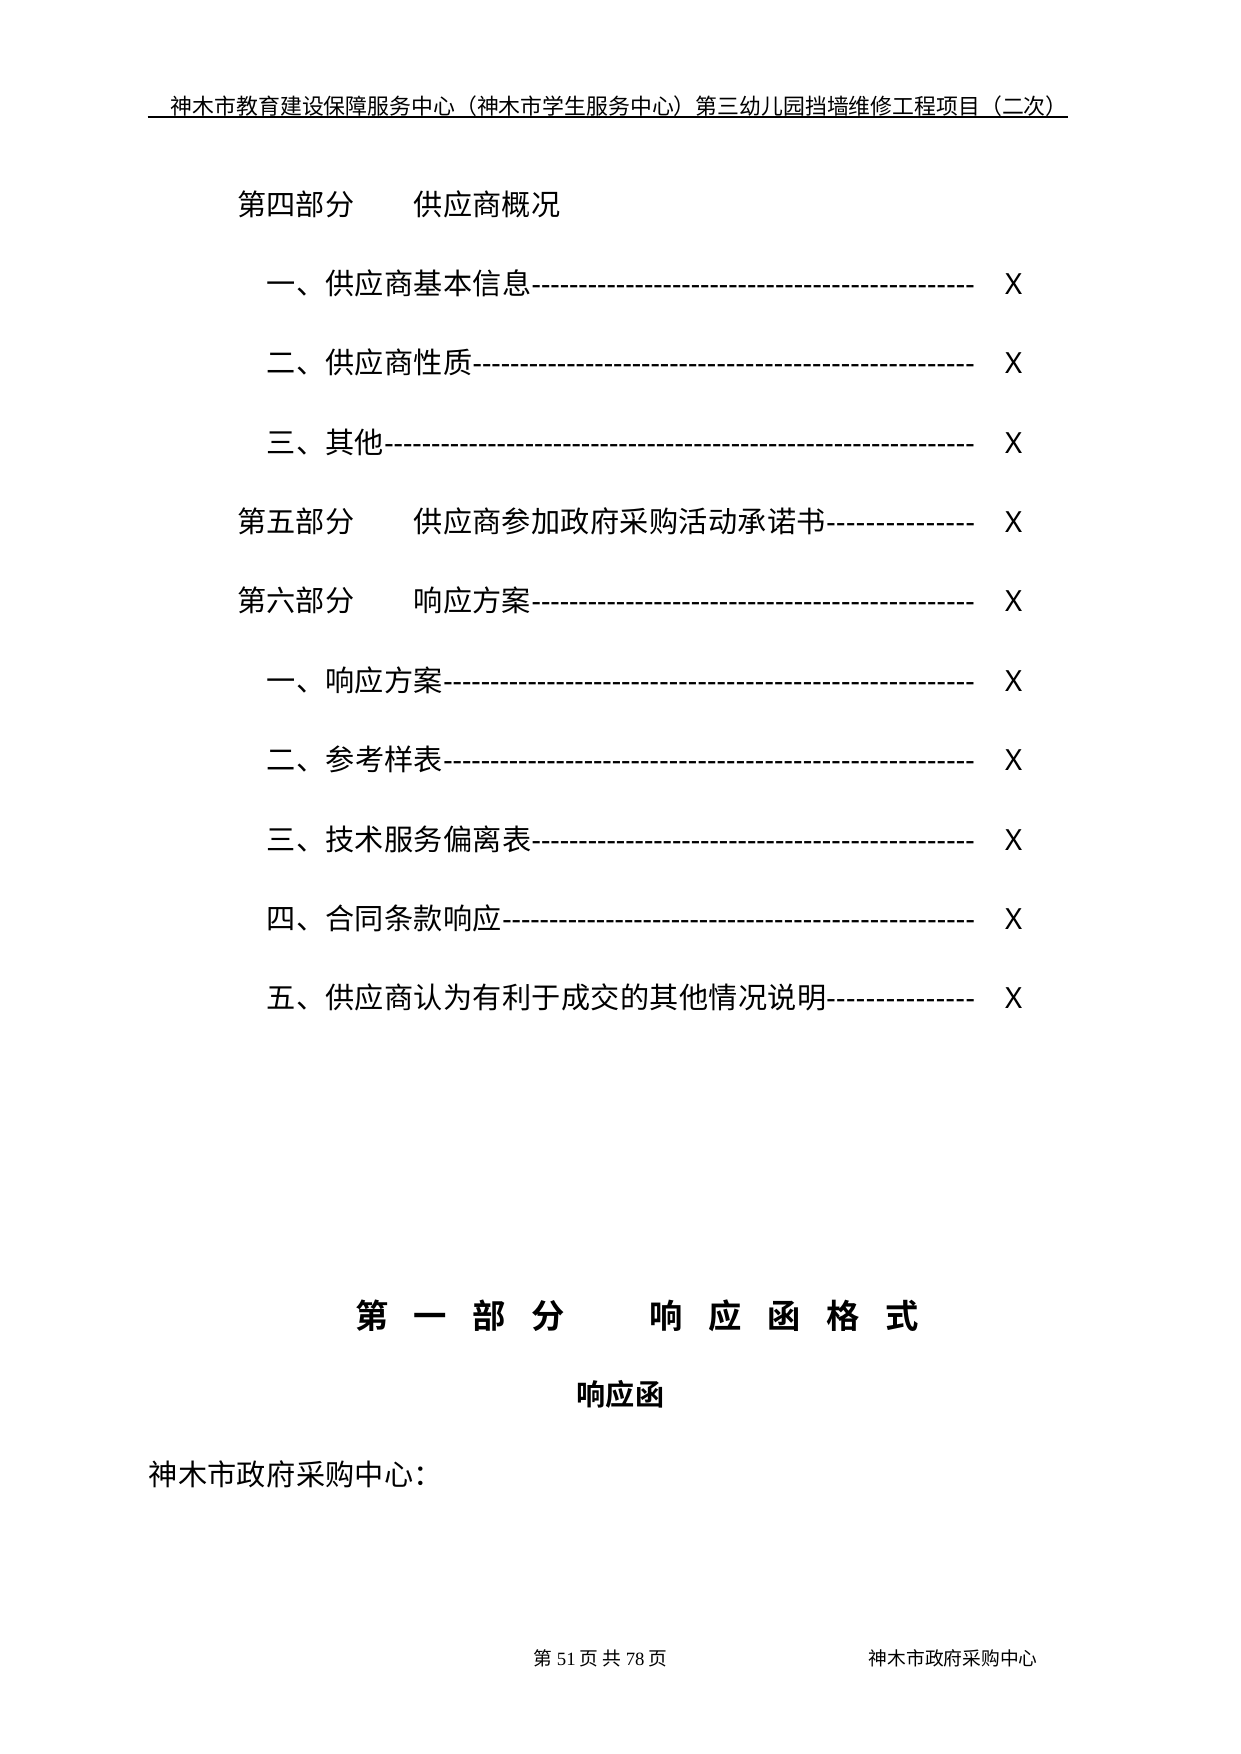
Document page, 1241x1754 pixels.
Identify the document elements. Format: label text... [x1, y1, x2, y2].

text 四、合同条款响应 X [207, 877, 1003, 956]
text 第五部分 供应商参加政府采购活动承诺书 X [207, 480, 1003, 559]
text 二、参考样表 X [207, 718, 1003, 798]
text 神木市政府采购中心： [148, 1433, 1092, 1512]
text 第一部分 响应函格式 [148, 1274, 1092, 1353]
text 第六部分 响应方案 X [207, 559, 1003, 639]
text 第四部分 供应商概况 [207, 163, 1003, 242]
text 响应函 [148, 1353, 1092, 1433]
text 三、其他 X [207, 401, 1003, 480]
text 一、供应商基本信息 X [207, 242, 1003, 321]
text 五、供应商认为有利于成交的其他情况说明 X [207, 956, 1003, 1036]
text 三、技术服务偏离表 X [207, 798, 1003, 877]
text 一、响应方案 X [207, 639, 1003, 718]
text 二、供应商性质 X [207, 321, 1003, 401]
